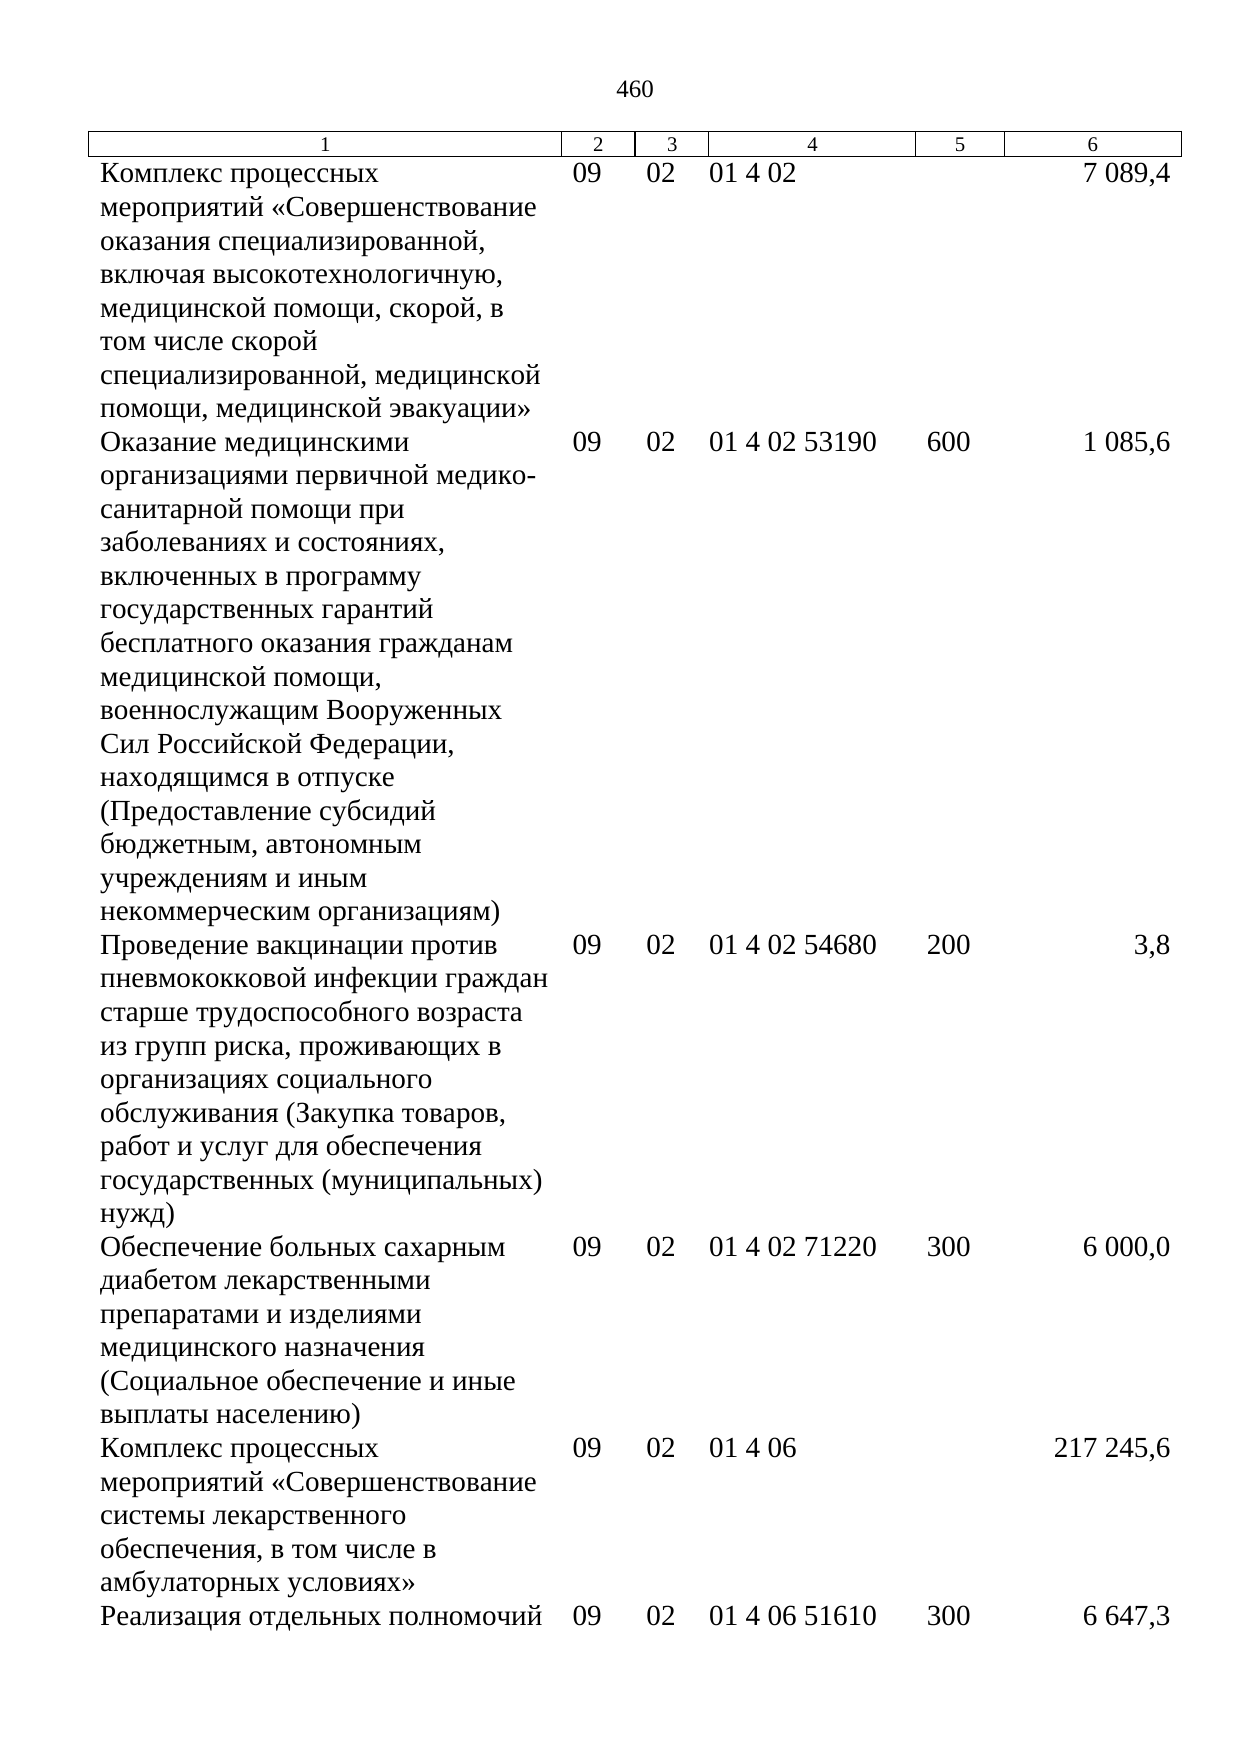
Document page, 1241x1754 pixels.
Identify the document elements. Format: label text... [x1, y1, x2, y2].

table_header 2 [562, 132, 634, 156]
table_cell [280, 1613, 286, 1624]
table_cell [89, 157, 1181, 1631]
table_header 6 [1005, 132, 1181, 156]
table_header 3 [636, 132, 708, 156]
table_header 4 [709, 132, 915, 156]
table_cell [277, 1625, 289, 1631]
table_header 1 [89, 132, 561, 156]
table_header 5 [916, 132, 1004, 156]
